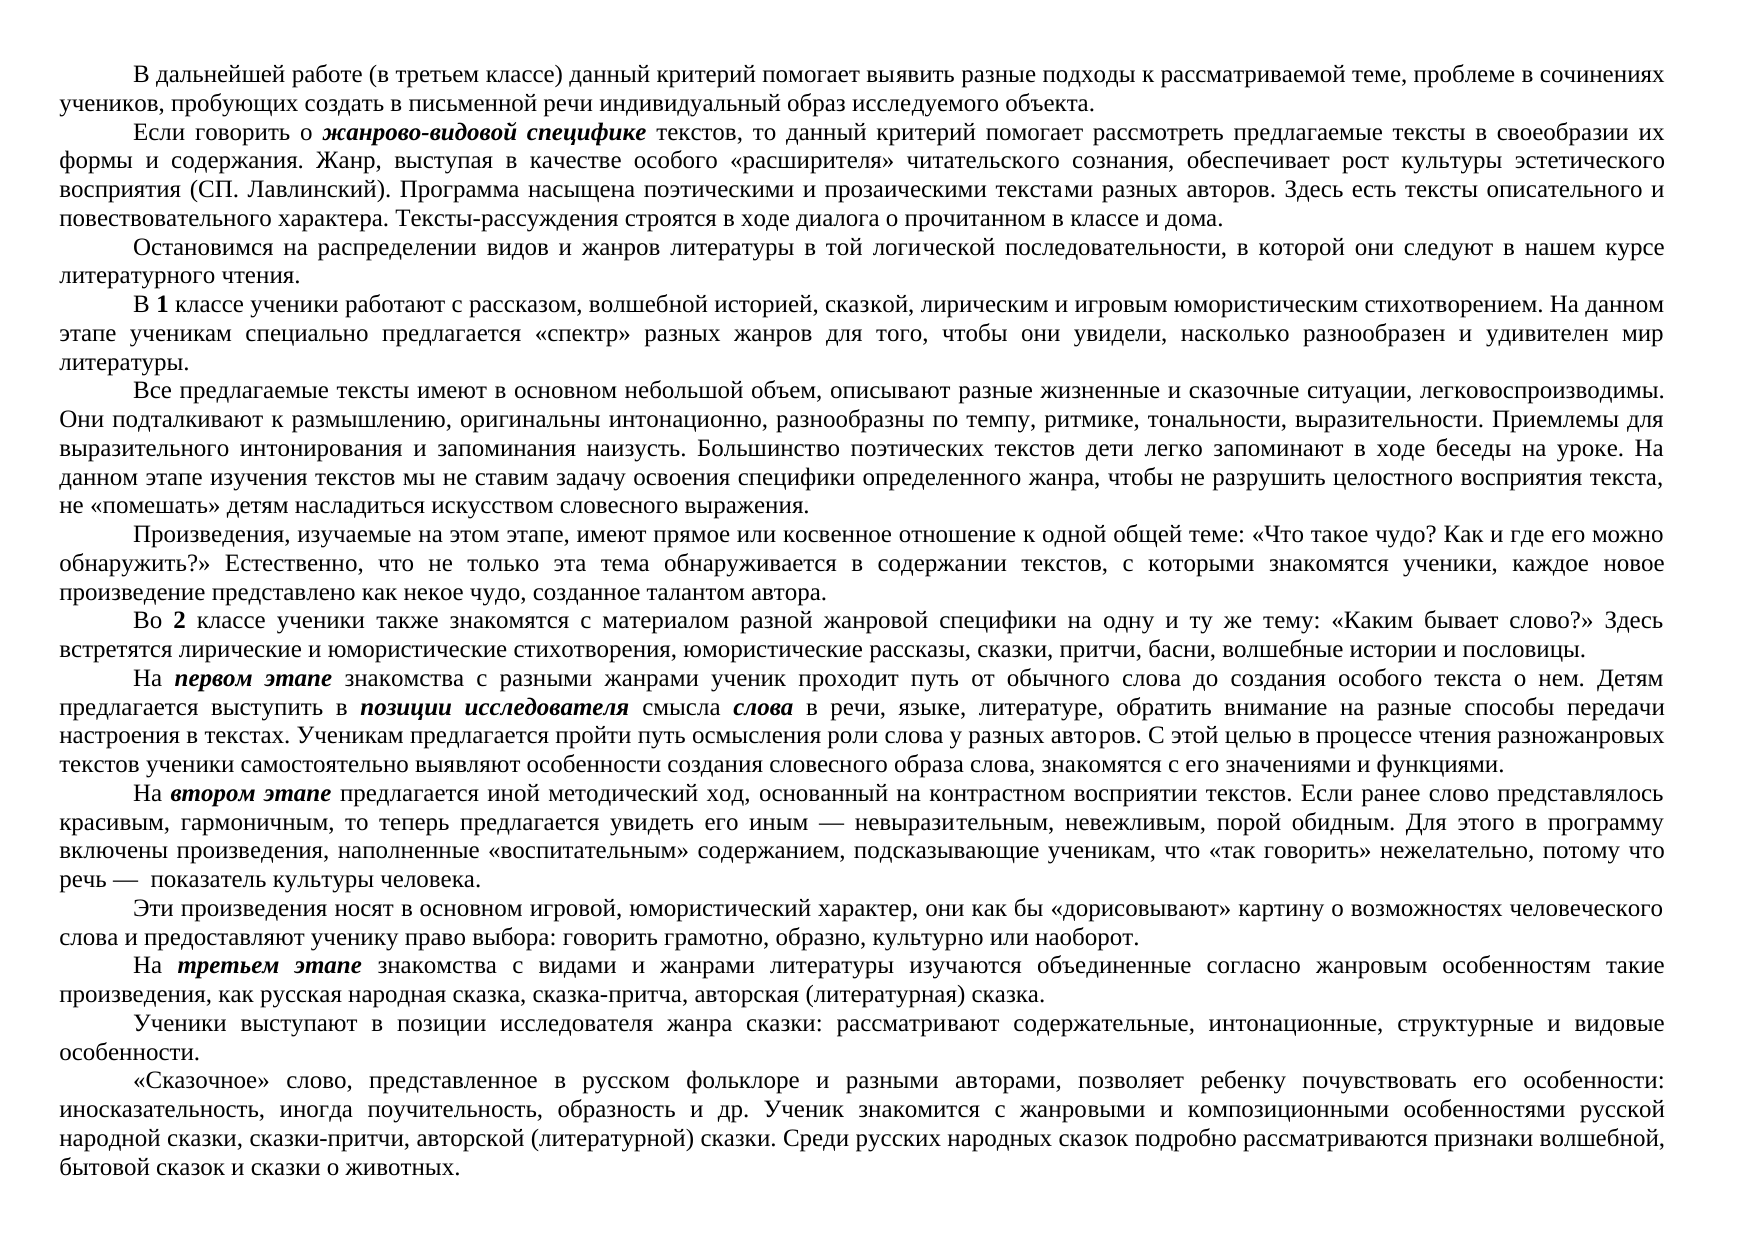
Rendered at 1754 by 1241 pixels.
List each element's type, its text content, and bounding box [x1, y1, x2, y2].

text В 1 классе ученики работают с рассказом, волшебной историей, сказкой, лирическим и игровым юмористическим стихотворением. На данном этапе ученикам специально предлагается «спектр» разных жанров для того, чтобы они увидели, насколько разнообразен и удивителен мир литературы. [59, 289, 1665, 375]
text Во 2 классе ученики также знакомятся с материалом разной жанровой специфики на одну и ту же тему: «Каким бывает слово?» Здесь встретятся лирические и юмористические стихотворения, юмористические рассказы, сказки, притчи, басни, волшебные истории и пословицы. [59, 605, 1665, 663]
text Произведения, изучаемые на этом этапе, имеют прямое или косвенное отношение к одной общей теме: «Что такое чудо? Как и где его можно обнаружить?» Естественно, что не только эта тема обнаруживается в содержании текстов, с которыми знакомятся ученики, каждое новое произведение представлено как некое чудо, созданное талантом автора. [59, 519, 1665, 605]
text Эти произведения носят в основном игровой, юмористический характер, они как бы «дорисовывают» картину о возможностях человеческого слова и предоставляют ученику право выбора: говорить грамотно, образно, культурно или наоборот. [59, 893, 1665, 950]
text Все предлагаемые тексты имеют в основном небольшой объем, описывают разные жизненные и сказочные ситуации, легковоспроизводимы. Они подталкивают к размышлению, оригинальны интонационно, разнообразны по темпу, ритмике, тональности, выразительности. Приемлемы для выразительного интонирования и запоминания наизусть. Большинство поэтических текстов дети легко запоминают в ходе беседы на уроке. На данном этапе изучения текстов мы не ставим задачу освоения специфики определенного жанра, чтобы не разрушить целостного восприятия текста, не «помешать» детям насладиться искусством словесного выражения. [59, 375, 1665, 519]
text На первом этапе знакомства с разными жанрами ученик проходит путь от обычного слова до создания особого текста о нем. Детям предлагается выступить в позиции исследователя смысла слова в речи, языке, литературе, обратить внимание на разные способы передачи настроения в текстах. Ученикам предлагается пройти путь осмысления роли слова у разных авторов. С этой целью в процессе чтения разножанровых текстов ученики самостоятельно выявляют особенности создания словесного образа слова, знакомятся с его значениями и функциями. [59, 663, 1665, 778]
text Если говорить о жанрово-видовой специфике текстов, то данный критерий помогает рассмотреть предлагаемые тексты в своеобразии их формы и содержания. Жанр, выступая в качестве особого «расширителя» читательского сознания, обеспечивает рост культуры эстетического восприятия (СП. Лавлинский). Программа насыщена поэтическими и прозаическими текстами разных авторов. Здесь есть тексты описательного и повествовательного характера. Тексты-рассуждения строятся в ходе диалога о прочитанном в классе и дома. [59, 117, 1665, 232]
text На третьем этапе знакомства с видами и жанрами литературы изучаются объединенные согласно жанровым особенностям такие произведения, как русская народная сказка, сказка-притча, авторская (литературная) сказка. [59, 950, 1665, 1008]
text Ученики выступают в позиции исследователя жанра сказки: рассматривают содержательные, интонационные, структурные и видовые особенности. [59, 1008, 1665, 1065]
text «Сказочное» слово, представленное в русском фольклоре и разными авторами, позволяет ребенку почувствовать его особенности: иносказательность, иногда поучительность, образность и др. Ученик знакомится с жанровыми и композиционными особенностями русской народной сказки, сказки-притчи, авторской (литературной) сказки. Среди русских народных сказок подробно рассматриваются признаки волшебной, бытовой сказок и сказки о животных. [59, 1065, 1665, 1180]
text Остановимся на распределении видов и жанров литературы в той логической последовательности, в которой они следуют в нашем курсе литературного чтения. [59, 232, 1665, 289]
text В дальнейшей работе (в третьем классе) данный критерий помогает выявить разные подходы к рассматриваемой теме, проблеме в сочинениях учеников, пробующих создать в письменной речи индивидуальный образ исследуемого объекта. [59, 59, 1665, 117]
text На втором этапе предлагается иной методический ход, основанный на контрастном восприятии текстов. Если ранее слово представлялось красивым, гармоничным, то теперь предлагается увидеть его иным — невыразительным, невежливым, порой обидным. Для этого в программу включены произведения, наполненные «воспитательным» содержанием, подсказывающие ученикам, что «так говорить» нежелательно, потому что речь — показатель культуры человека. [59, 778, 1665, 893]
